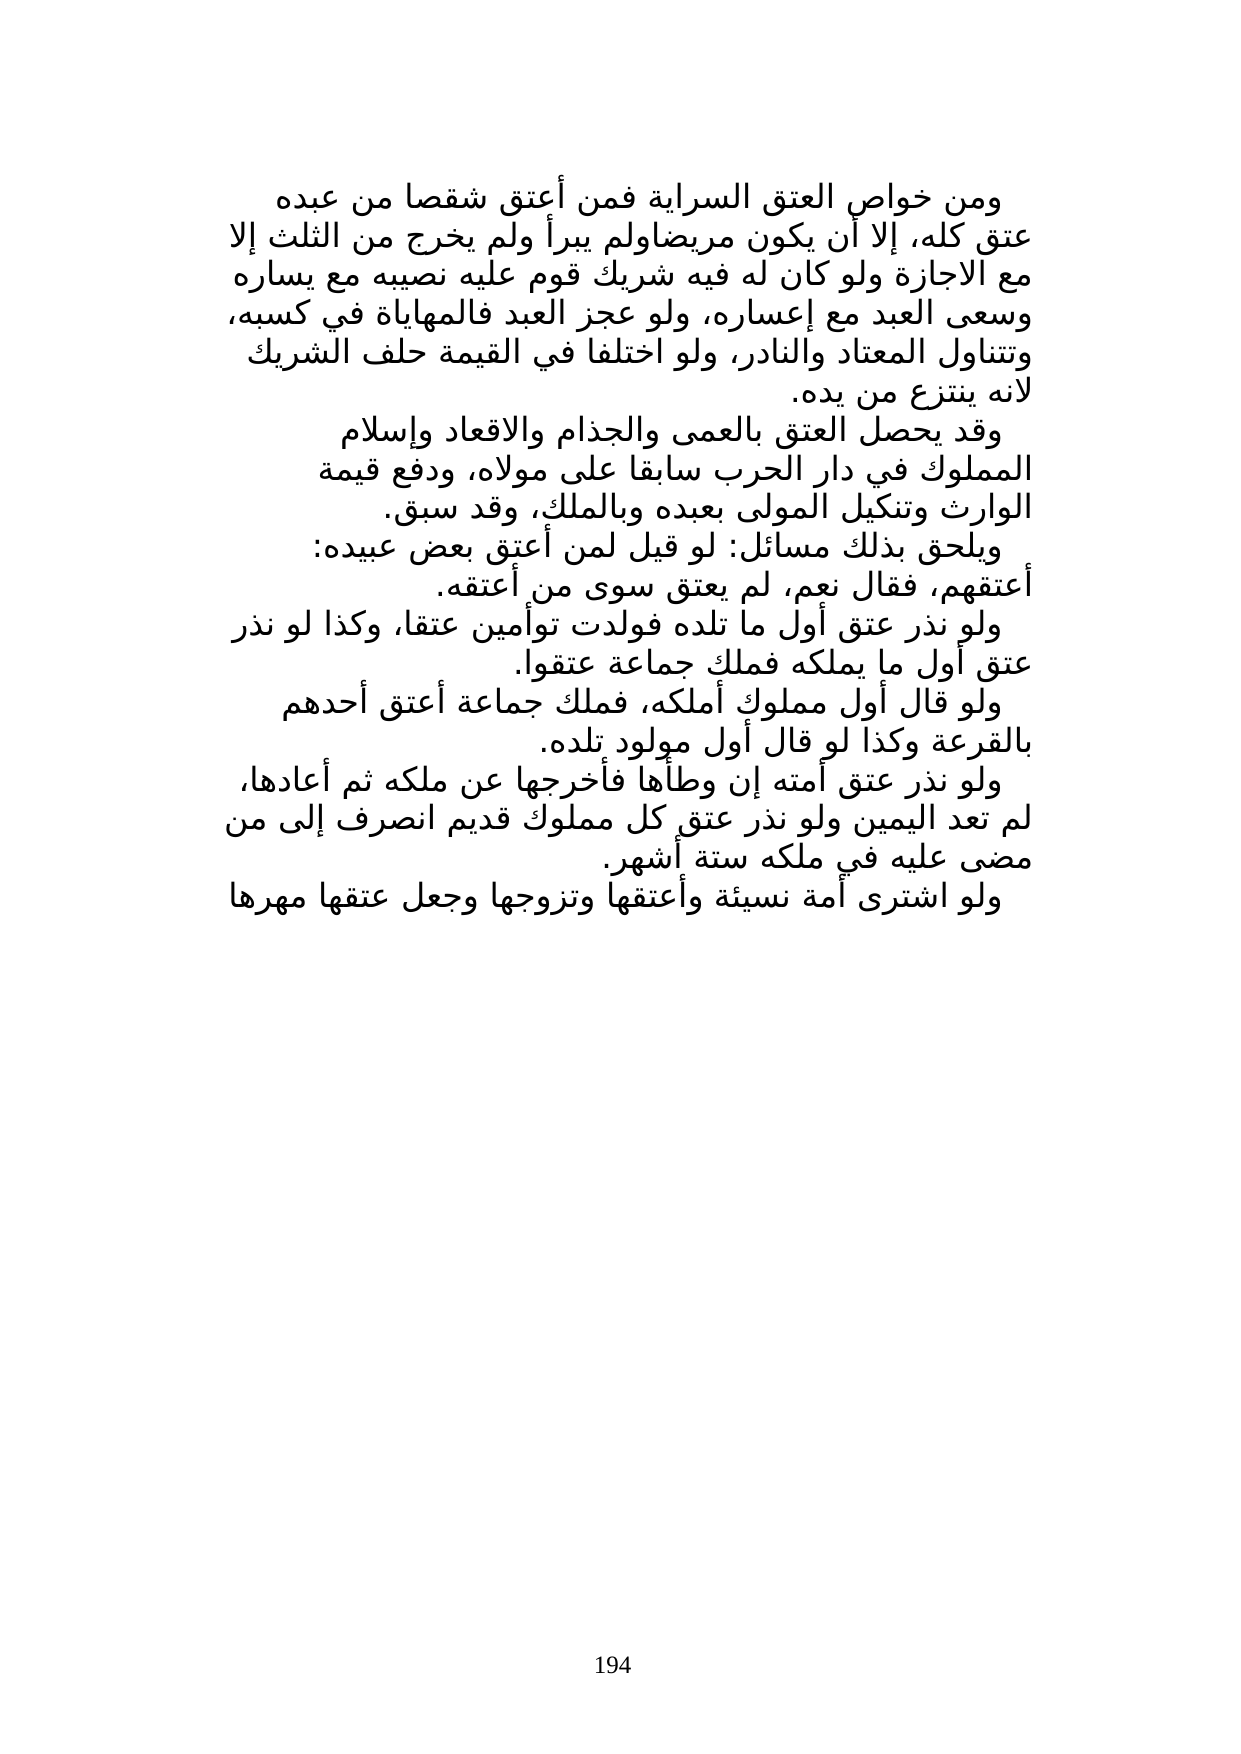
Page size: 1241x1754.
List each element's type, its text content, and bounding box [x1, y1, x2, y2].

text ولو نذر عتق أول ما تلده فولدت توأمين عتقا، وكذا لو نذر عتق أول ما يملكه فملك جماعة عتقوا. [222, 604, 1033, 682]
text ويلحق بذلك مسائل: لو قيل لمن أعتق بعض عبيده: أعتقهم، فقال نعم، لم يعتق سوى من أعتقه. [222, 527, 1033, 604]
text ولو قال أول مملوك أملكه، فملك جماعة أعتق أحدهم بالقرعة وكذا لو قال أول مولود تلده. [222, 682, 1033, 760]
text ومن خواص العتق السراية فمن أعتق شقصا من عبده عتق كله، إلا أن يكون مريضاولم يبرأ ولم يخرج من الثلث إلا مع الاجازة ولو كان له فيه شريك قوم عليه نصيبه مع يساره وسعى العبد مع إعساره، ولو عجز العبد فالمهاياة في كسبه، وتتناول المعتاد والنادر، ولو اختلفا في القيمة حلف الشريك لانه ينتزع من يده. [222, 177, 1033, 410]
text ولو نذر عتق أمته إن وطأها فأخرجها عن ملكه ثم أعادها، لم تعد اليمين ولو نذر عتق كل مملوك قديم انصرف إلى من مضى عليه في ملكه ستة أشهر. [222, 760, 1033, 877]
text وقد يحصل العتق بالعمى والجذام والاقعاد وإسلام المملوك في دار الحرب سابقا على مولاه، ودفع قيمة الوارث وتنكيل المولى بعبده وبالملك، وقد سبق. [222, 410, 1033, 527]
text ولو اشترى أمة نسيئة وأعتقها وتزوجها وجعل عتقها مهرها [222, 877, 1033, 915]
